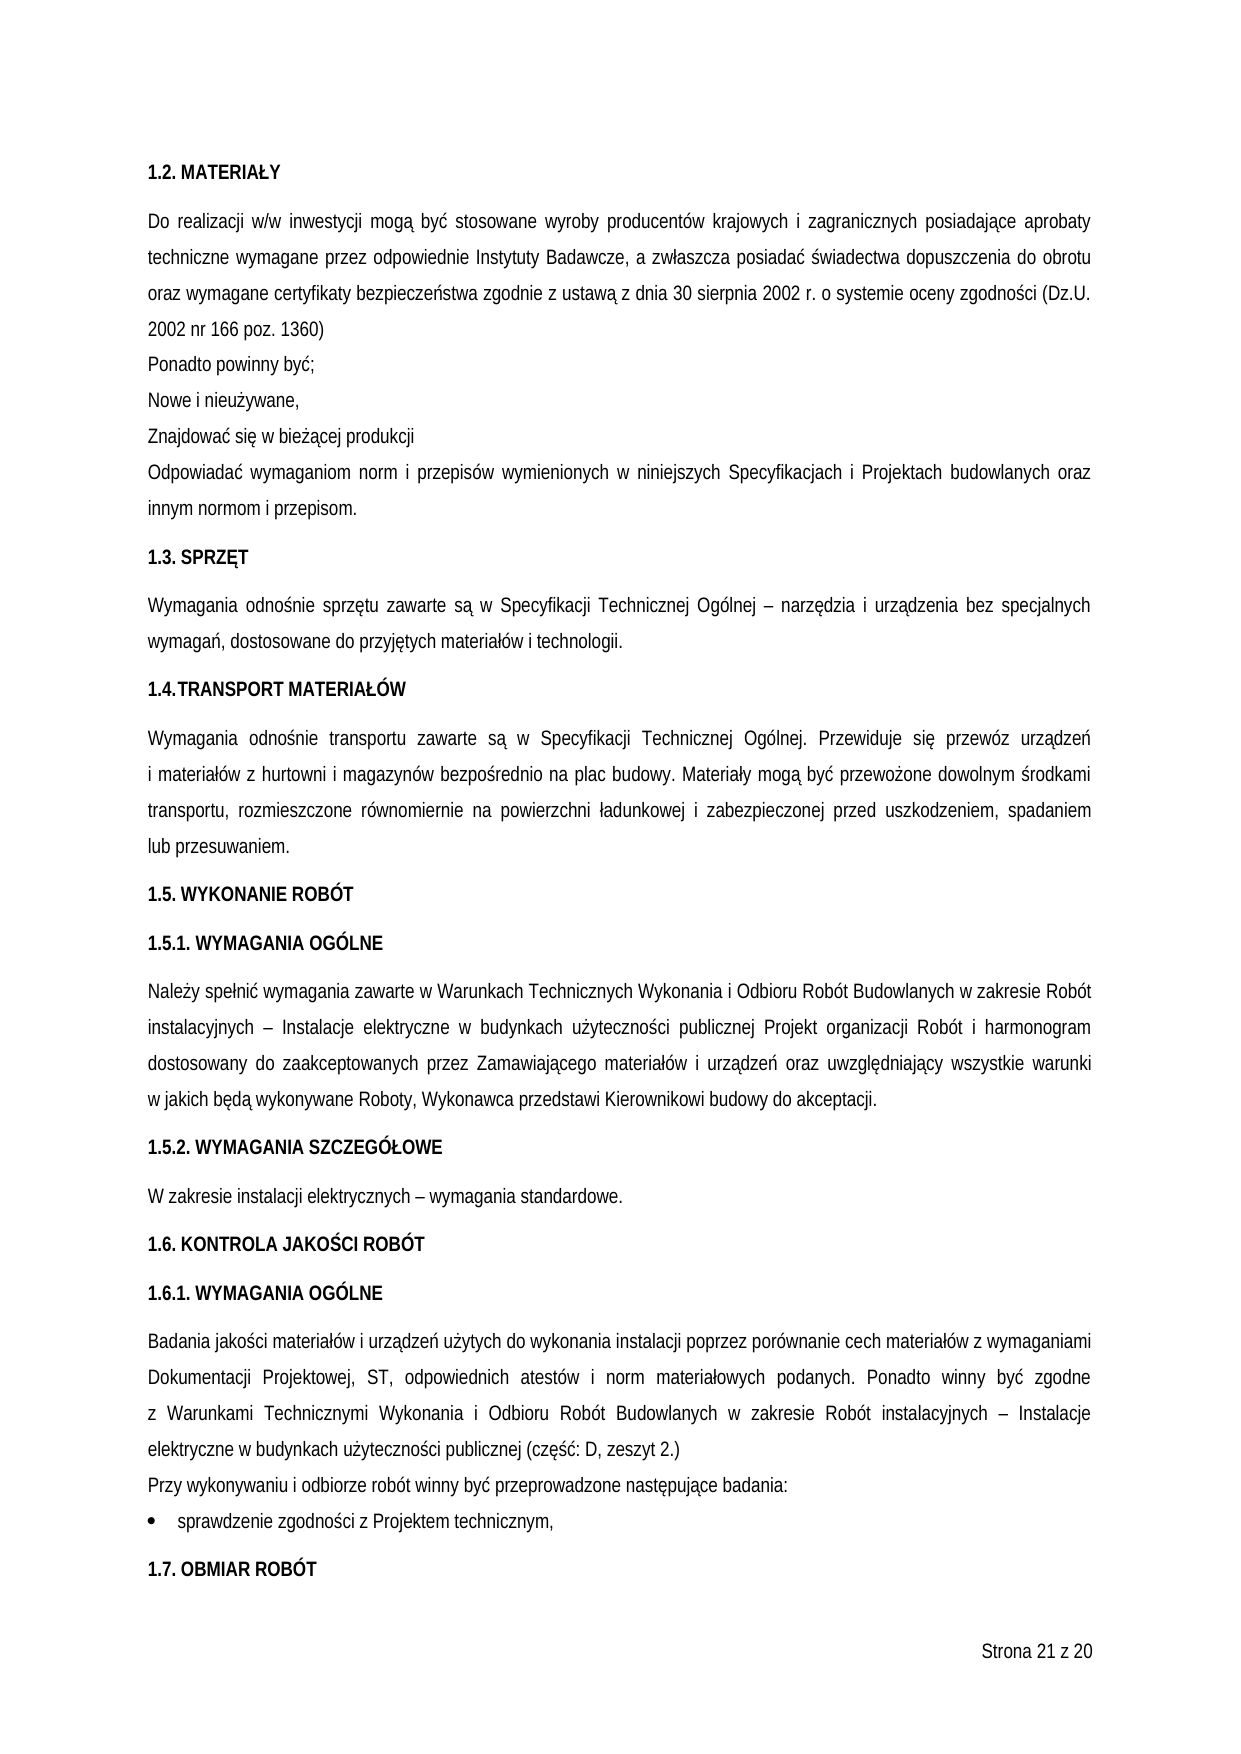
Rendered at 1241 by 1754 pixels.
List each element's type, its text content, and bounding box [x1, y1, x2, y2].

subtitle 1.5.2. WYMAGANIA SZCZEGÓŁOWE [148, 1135, 1092, 1159]
subtitle 1.2. MATERIAŁY [148, 160, 1092, 184]
text Nowe i nieużywane, [148, 388, 1092, 412]
subtitle 1.5.1. WYMAGANIA OGÓLNE [148, 931, 1092, 954]
text Do realizacji w/w inwestycji mogą być stosowane wyroby producentów krajowych i zagranicznych posiadające aprobaty techniczne wymagane przez odpowiednie Instytuty Badawcze, a zwłaszcza posiadać świadectwa dopuszczenia do obrotu oraz wymagane certyfikaty bezpieczeństwa zgodnie z ustawą z dnia 30 sierpnia 2002 r. o systemie oceny zgodności (Dz.U. 2002 nr 166 poz. 1360) [148, 209, 1092, 340]
text Znajdować się w bieżącej produkcji [148, 424, 1092, 448]
text Odpowiadać wymaganiom norm i przepisów wymienionych w niniejszych Specyfikacjach i Projektach budowlanych oraz innym normom i przepisom. [148, 460, 1092, 520]
subtitle 1.5. WYKONANIE ROBÓT [148, 882, 1092, 906]
subtitle 1.3. SPRZĘT [148, 544, 1092, 568]
list sprawdzenie zgodności z Projektem technicznym, [148, 1509, 1092, 1533]
text W zakresie instalacji elektrycznych – wymagania standardowe. [148, 1184, 1092, 1208]
text Badania jakości materiałów i urządzeń użytych do wykonania instalacji poprzez porównanie cech materiałów z wymaganiami Dokumentacji Projektowej, ST, odpowiednich atestów i norm materiałowych podanych. Ponadto winny być zgodne z Warunkami Technicznymi Wykonania i Odbioru Robót Budowlanych w zakresie Robót instalacyjnych – Instalacje elektryczne w budynkach użyteczności publicznej (część: D, zeszyt 2.) [148, 1329, 1092, 1461]
subtitle Wymagania odnośnie transportu zawarte są w Specyfikacji Technicznej Ogólnej. Przewiduje się przewóz urządzeń i materiałów z hurtowni i magazynów bezpośrednio na plac budowy. Materiały mogą być przewożone dowolnym środkami transportu, rozmieszczone równomiernie na powierzchni ładunkowej i zabezpieczonej przed uszkodzeniem, spadaniem lub przesuwaniem. [148, 726, 1092, 858]
text Należy spełnić wymagania zawarte w Warunkach Technicznych Wykonania i Odbioru Robót Budowlanych w zakresie Robót instalacyjnych – Instalacje elektryczne w budynkach użyteczności publicznej Projekt organizacji Robót i harmonogram dostosowany do zaakceptowanych przez Zamawiającego materiałów i urządzeń oraz uwzględniający wszystkie warunki w jakich będą wykonywane Roboty, Wykonawca przedstawi Kierownikowi budowy do akceptacji. [148, 979, 1092, 1111]
text Ponadto powinny być; [148, 352, 1092, 376]
list Przy wykonywaniu i odbiorze robót winny być przeprowadzone następujące badania: [148, 1473, 1092, 1497]
subtitle TRANSPORT MATERIAŁÓW [148, 677, 1092, 701]
text Wymagania odnośnie sprzętu zawarte są w Specyfikacji Technicznej Ogólnej – narzędzia i urządzenia bez specjalnych wymagań, dostosowane do przyjętych materiałów i technologii. [148, 593, 1092, 653]
subtitle 1.6. KONTROLA JAKOŚCI ROBÓT [148, 1232, 1092, 1256]
subtitle 1.6.1. WYMAGANIA OGÓLNE [148, 1281, 1092, 1304]
subtitle 1.7. OBMIAR ROBÓT [148, 1557, 1092, 1581]
